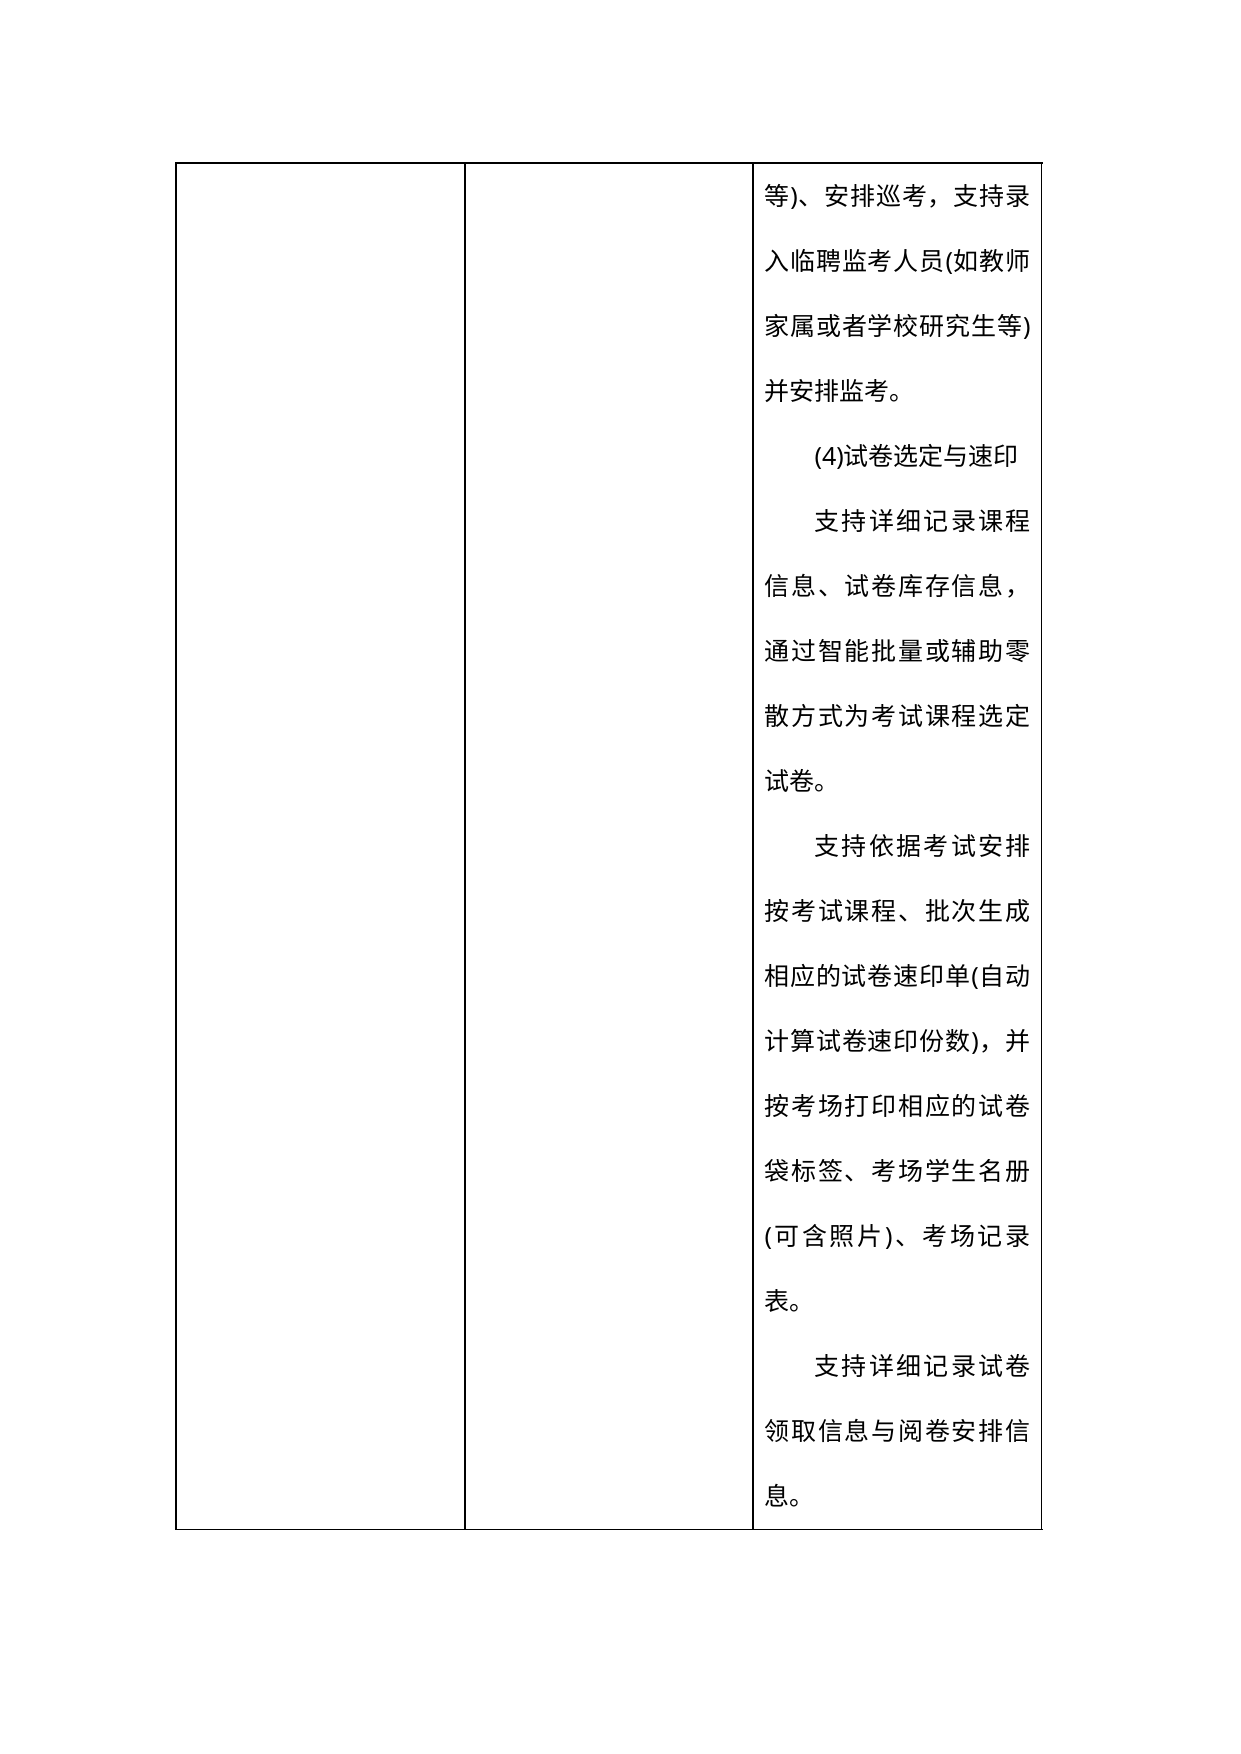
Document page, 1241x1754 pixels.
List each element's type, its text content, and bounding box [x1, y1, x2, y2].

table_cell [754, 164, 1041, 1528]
table_cell [466, 164, 752, 1528]
table_cell 1 [177, 164, 464, 1528]
